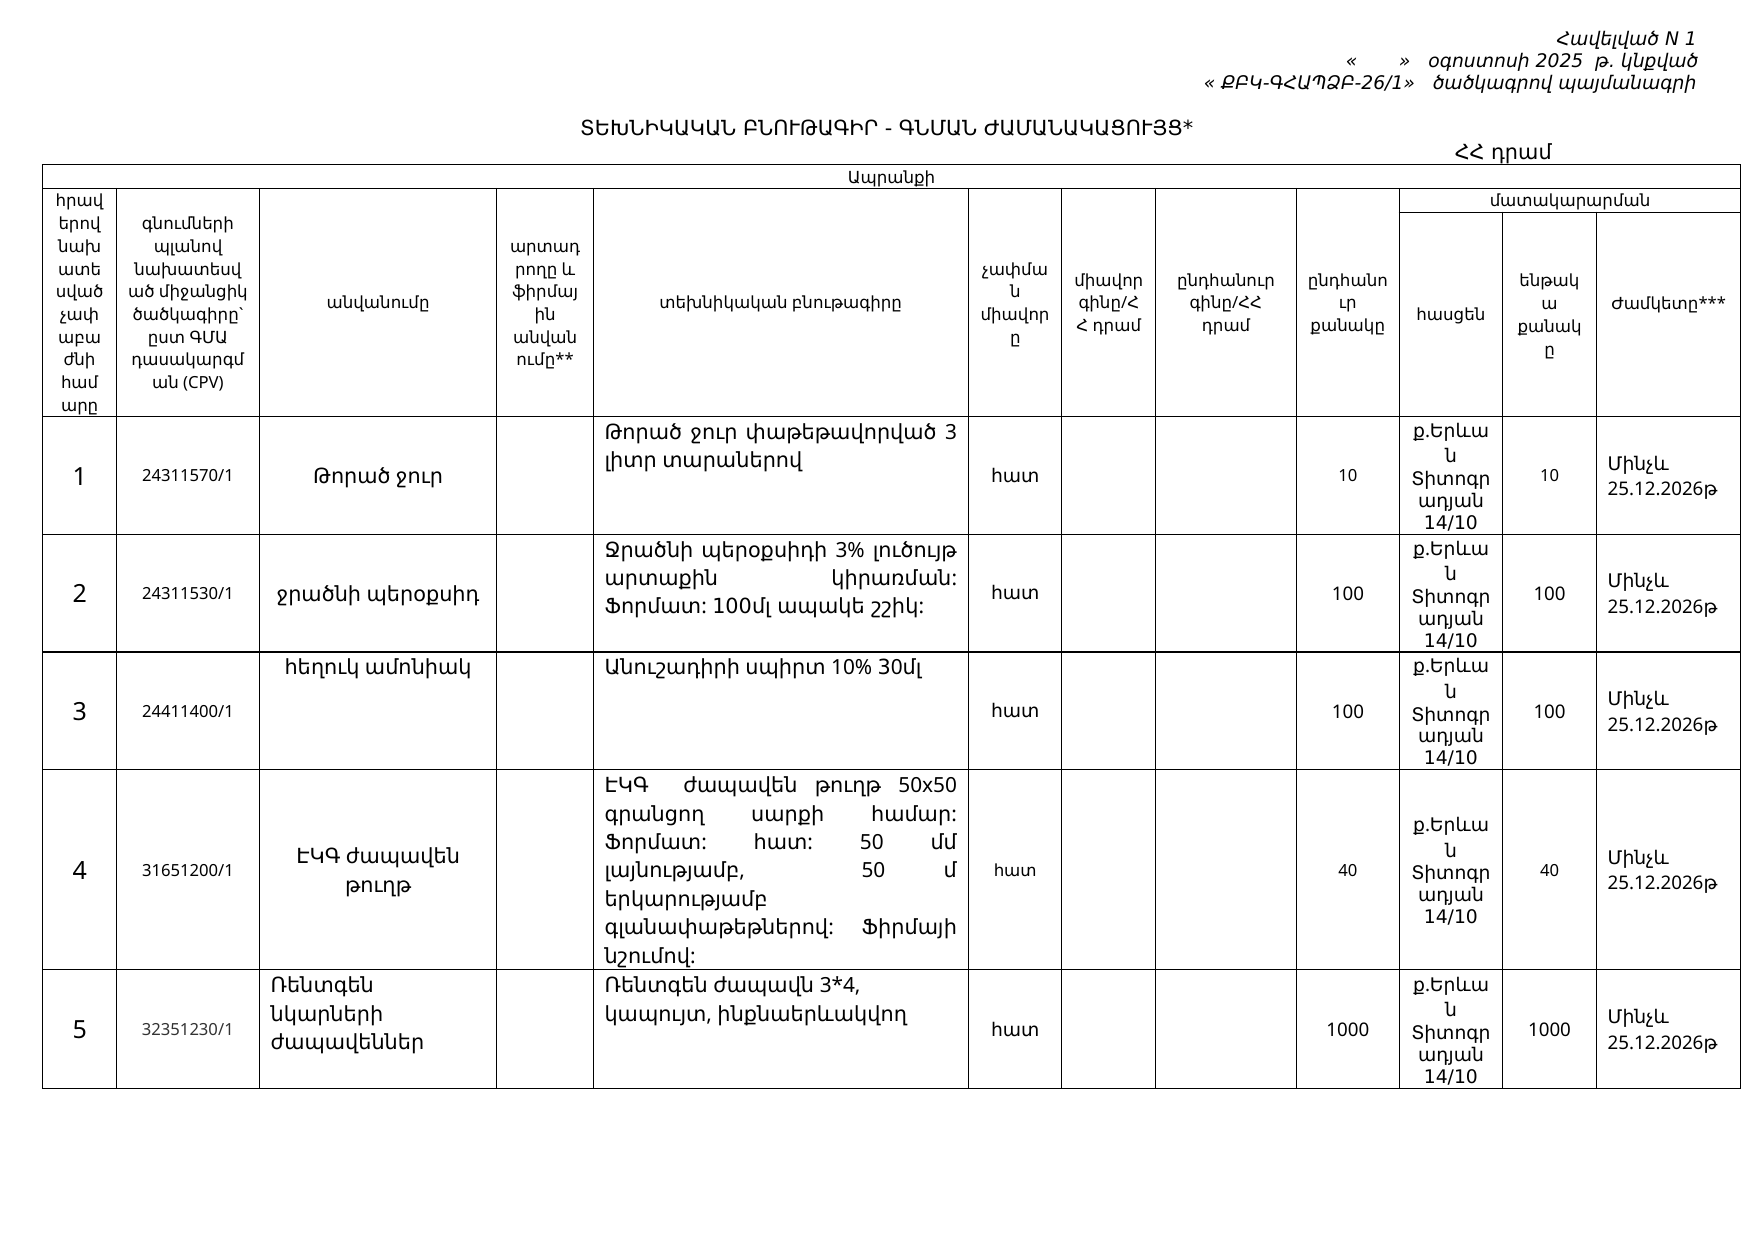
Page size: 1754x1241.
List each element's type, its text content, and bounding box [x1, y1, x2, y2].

table_cell հատ [969, 417, 1061, 534]
table_cell Թորած ջուր փաթեթավորված 3 լիտր տարաներով [594, 417, 968, 534]
table_cell անվանումը [260, 189, 496, 416]
table_cell հատ [969, 970, 1061, 1088]
text ՏԵԽՆԻԿԱԿԱՆ ԲՆՈՒԹԱԳԻՐ - ԳՆՄԱՆ ԺԱՄԱՆԱԿԱՑՈՒՅՑ* [75, 116, 1698, 140]
table_cell [497, 535, 593, 651]
table_cell ջրածնի պերօքսիդ [260, 535, 496, 651]
table_cell [497, 770, 593, 969]
table_cell 40 [1297, 770, 1399, 969]
table_cell 24311530/1 [117, 535, 259, 651]
table_cell մատակարարման [1400, 189, 1740, 212]
table_cell 40 [1503, 770, 1596, 969]
table_cell Անուշադիրի սպիրտ 10% 30մլ [594, 653, 968, 769]
text ՀՀ դրամ [75, 140, 1698, 164]
text « ՔԲԿ-ԳՀԱՊՁԲ-26/1» ծածկագրով պայմանագրի [75, 72, 1698, 94]
table_cell Ռենտգեն ժապավն 3*4, կապույտ, ինքնաերևակվող [594, 970, 968, 1088]
table_cell Մինչև 25.12.2026թ [1597, 417, 1740, 534]
table_cell [1062, 770, 1155, 969]
table_cell ք.Երևան Տիտոգրադյան 14/10 [1400, 770, 1502, 969]
table_cell Մինչև 25.12.2026թ [1597, 535, 1740, 651]
table_cell հատ [969, 770, 1061, 969]
table_cell 4 [43, 770, 116, 969]
table_cell հեղուկ ամոնիակ [260, 653, 496, 769]
table_cell 32351230/1 [117, 970, 259, 1088]
table_cell 24411400/1 [117, 653, 259, 769]
table_cell ք.Երևան Տիտոգրադյան 14/10 [1400, 535, 1502, 651]
table_cell Ռենտգեն նկարների ժապավեններ [260, 970, 496, 1088]
table_cell ք.Երևան Տիտոգրադյան 14/10 [1400, 417, 1502, 534]
table_cell Թորած ջուր [260, 417, 496, 534]
table_cell հատ [969, 535, 1061, 651]
table_header Ապրանքի [43, 165, 1740, 188]
table_cell հասցեն [1400, 213, 1502, 416]
table_cell 10 [1503, 417, 1596, 534]
table_cell հրավերով նախատեսված չափաբաժնի համարը [43, 189, 116, 416]
table_cell 24311570/1 [117, 417, 259, 534]
table_cell [497, 417, 593, 534]
table_cell 3 [43, 653, 116, 769]
table_cell ընդհանուր քանակը [1297, 189, 1399, 416]
table_cell [1062, 653, 1155, 769]
table_cell 10 [1297, 417, 1399, 534]
table_cell արտադրողը և ֆիրմային անվանումը** [497, 189, 593, 416]
table_cell ԷԿԳ ժապավեն թուղթ 50x50 գրանցող սարքի համար: Ֆորմատ: հատ: 50 մմ լայնությամբ, 50 մ երկարությամբ գլանափաթեթներով: Ֆիրմայի նշումով: [594, 770, 968, 969]
table_cell 1000 [1297, 970, 1399, 1088]
table_cell 100 [1297, 653, 1399, 769]
table_cell գնումների պլանով նախատեսված միջանցիկ ծածկագիրը` ըստ ԳՄԱ դասակարգման (CPV) [117, 189, 259, 416]
table_cell [497, 653, 593, 769]
text Հավելված N 1 [75, 28, 1698, 50]
table_cell 100 [1503, 535, 1596, 651]
table_cell հատ [969, 653, 1061, 769]
table_cell Մինչև 25.12.2026թ [1597, 770, 1740, 969]
table_cell 2 [43, 535, 116, 651]
table_cell 1000 [1503, 970, 1596, 1088]
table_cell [1400, 970, 1502, 1088]
text « » օգոստոսի 2025 թ. կնքված [75, 50, 1698, 72]
table_cell չափման միավորը [969, 189, 1061, 416]
table_cell Ջրածնի պերօքսիդի 3% լուծույթ արտաքին կիրառման: Ֆորմատ: 100մլ ապակե շշիկ: [594, 535, 968, 651]
table_cell [1156, 653, 1296, 769]
table_cell 5 [43, 970, 116, 1088]
table_cell [1062, 970, 1155, 1088]
table_cell [1156, 970, 1296, 1088]
table_cell ք.Երևան Տիտոգրադյան 14/10 [1400, 653, 1502, 769]
table_cell ԷԿԳ ժապավեն թուղթ [260, 770, 496, 969]
table_cell Ժամկետը*** [1597, 213, 1740, 416]
table_cell տեխնիկական բնութագիրը [594, 189, 968, 416]
table_cell [1062, 535, 1155, 651]
table_cell 100 [1297, 535, 1399, 651]
table_cell 31651200/1 [117, 770, 259, 969]
table_cell [1062, 417, 1155, 534]
table_cell 1 [43, 417, 116, 534]
table_cell [1156, 770, 1296, 969]
table_cell Մինչև 25.12.2026թ [1597, 970, 1740, 1088]
table_cell ենթակա քանակը [1503, 213, 1596, 416]
table_cell [497, 970, 593, 1088]
table_cell Մինչև 25.12.2026թ [1597, 653, 1740, 769]
table_cell 100 [1503, 653, 1596, 769]
table_cell [1156, 535, 1296, 651]
table_cell ընդհանուր գինը/ՀՀ դրամ [1156, 189, 1296, 416]
table_cell միավոր գինը/ՀՀ դրամ [1062, 189, 1155, 416]
table_cell [1156, 417, 1296, 534]
